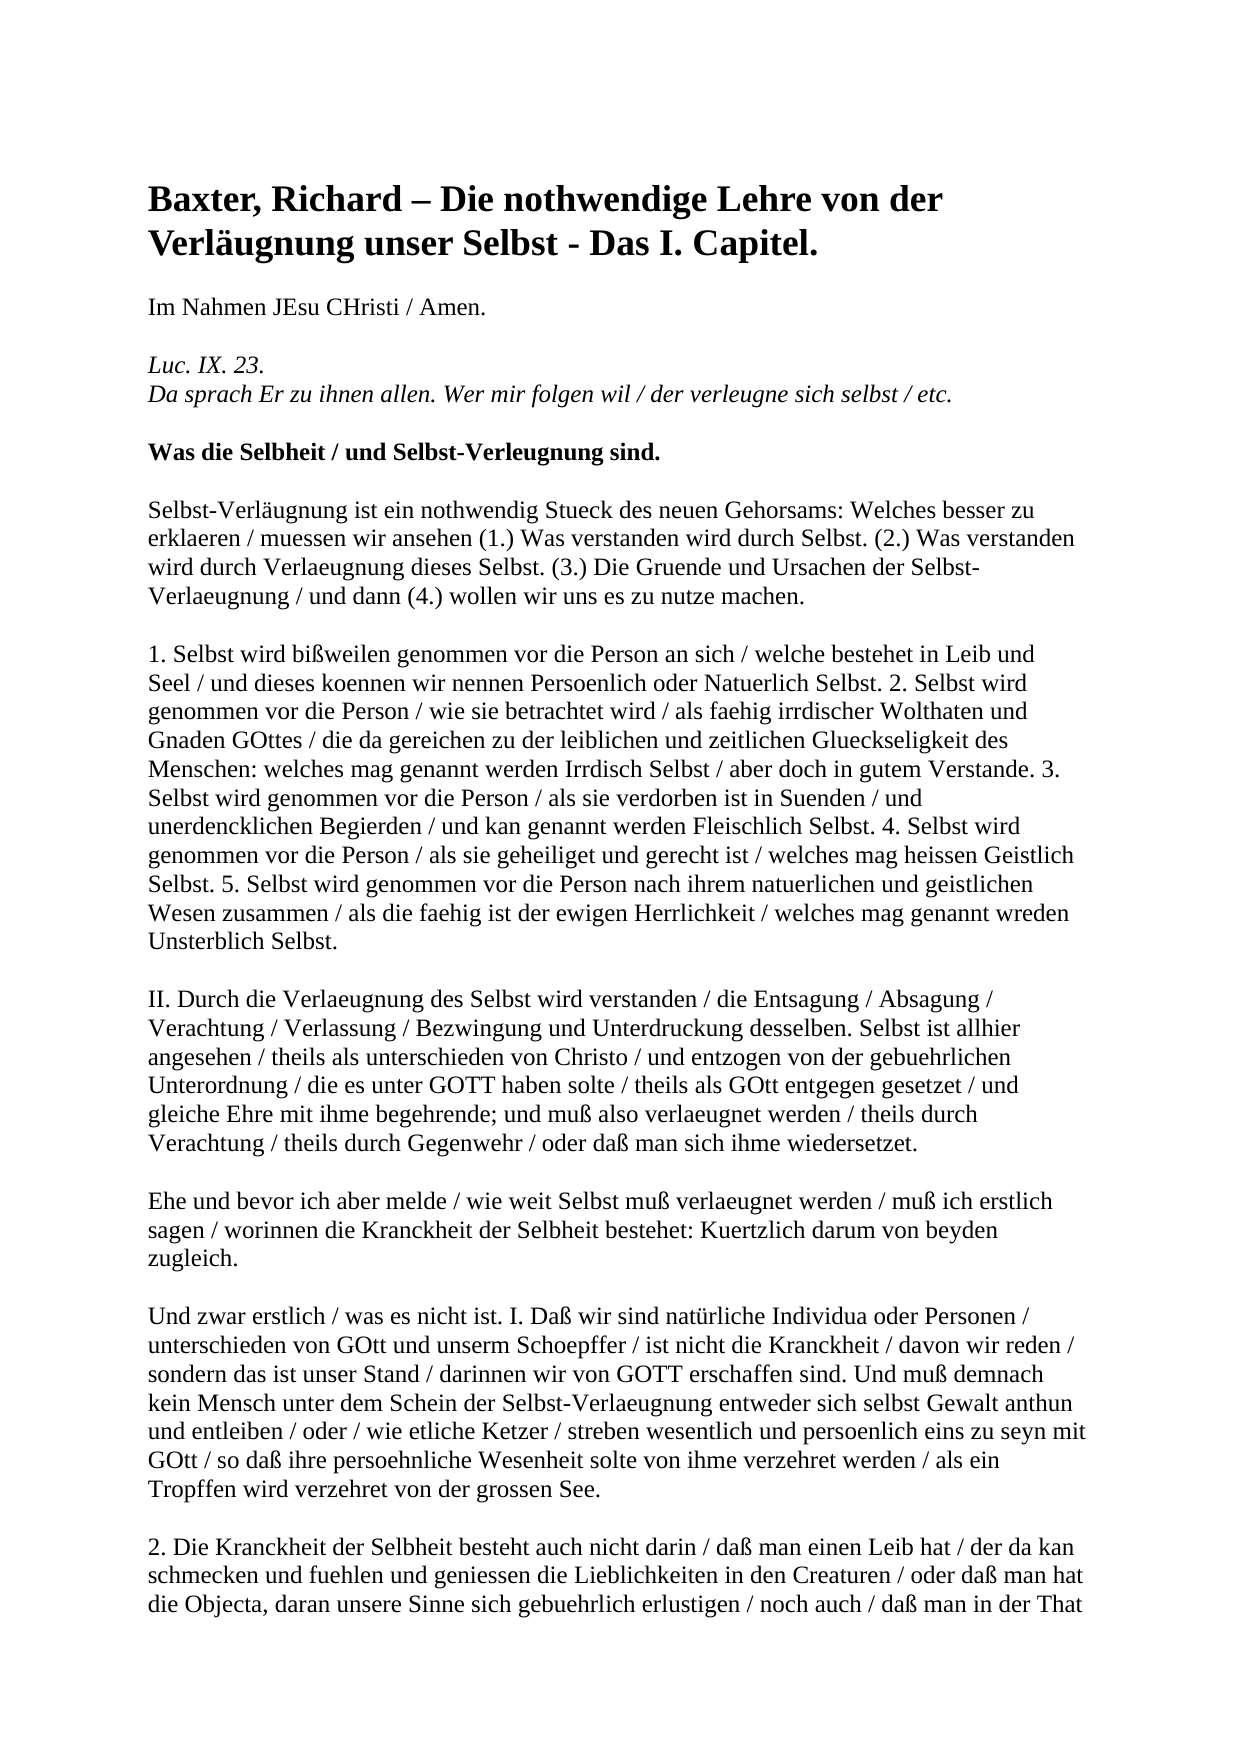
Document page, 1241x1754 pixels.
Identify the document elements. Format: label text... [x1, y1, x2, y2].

text Was die Selbheit / und Selbst-Verleugnung sind. [148, 437, 1093, 466]
text Im Nahmen JEsu CHristi / Amen. [148, 292, 1093, 321]
text Selbst-Verläugnung ist ein nothwendig Stueck des neuen Gehorsams: Welches besser zu erklaeren / muessen wir ansehen (1.) Was verstanden wird durch Selbst. (2.) Was verstanden wird durch Verlaeugnung dieses Selbst. (3.) Die Gruende und Ursachen der Selbst-Verlaeugnung / und dann (4.) wollen wir uns es zu nutze machen. [148, 495, 1093, 610]
text Und zwar erstlich / was es nicht ist. I. Daß wir sind natürliche Individua oder Personen / unterschieden von GOtt und unserm Schoepffer / ist nicht die Kranckheit / davon wir reden / sondern das ist unser Stand / darinnen wir von GOTT erschaffen sind. Und muß demnach kein Mensch unter dem Schein der Selbst-Verlaeugnung entweder sich selbst Gewalt anthun und entleiben / oder / wie etliche Ketzer / streben wesentlich und persoenlich eins zu seyn mit GOtt / so daß ihre persoehnliche Wesenheit solte von ihme verzehret werden / als ein Tropffen wird verzehret von der grossen See. [148, 1301, 1093, 1503]
subtitle Baxter, Richard – Die nothwendige Lehre von der Verläugnung unser Selbst - Das I. Capitel. [148, 177, 1093, 263]
text 1. Selbst wird bißweilen genommen vor die Person an sich / welche bestehet in Leib und Seel / und dieses koennen wir nennen Persoenlich oder Natuerlich Selbst. 2. Selbst wird genommen vor die Person / wie sie betrachtet wird / als faehig irrdischer Wolthaten und Gnaden GOttes / die da gereichen zu der leiblichen und zeitlichen Glueckseligkeit des Menschen: welches mag genannt werden Irrdisch Selbst / aber doch in gutem Verstande. 3. Selbst wird genommen vor die Person / als sie verdorben ist in Suenden / und unerdencklichen Begierden / und kan genannt werden Fleischlich Selbst. 4. Selbst wird genommen vor die Person / als sie geheiliget und gerecht ist / welches mag heissen Geistlich Selbst. 5. Selbst wird genommen vor die Person nach ihrem natuerlichen und geistlichen Wesen zusammen / als die faehig ist der ewigen Herrlichkeit / welches mag genannt wreden Unsterblich Selbst. [148, 639, 1093, 955]
text II. Durch die Verlaeugnung des Selbst wird verstanden / die Entsagung / Absagung / Verachtung / Verlassung / Bezwingung und Unterdruckung desselben. Selbst ist allhier angesehen / theils als unterschieden von Christo / und entzogen von der gebuehrlichen Unterordnung / die es unter GOTT haben solte / theils als GOtt entgegen gesetzet / und gleiche Ehre mit ihme begehrende; und muß also verlaeugnet werden / theils durch Verachtung / theils durch Gegenwehr / oder daß man sich ihme wiedersetzet. [148, 984, 1093, 1157]
text Luc. IX. 23. Da sprach Er zu ihnen allen. Wer mir folgen wil / der verleugne sich selbst / etc. [148, 350, 1093, 408]
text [148, 1532, 1093, 1618]
text Ehe und bevor ich aber melde / wie weit Selbst muß verlaeugnet werden / muß ich erstlich sagen / worinnen die Kranckheit der Selbheit bestehet: Kuertzlich darum von beyden zugleich. [148, 1186, 1093, 1272]
